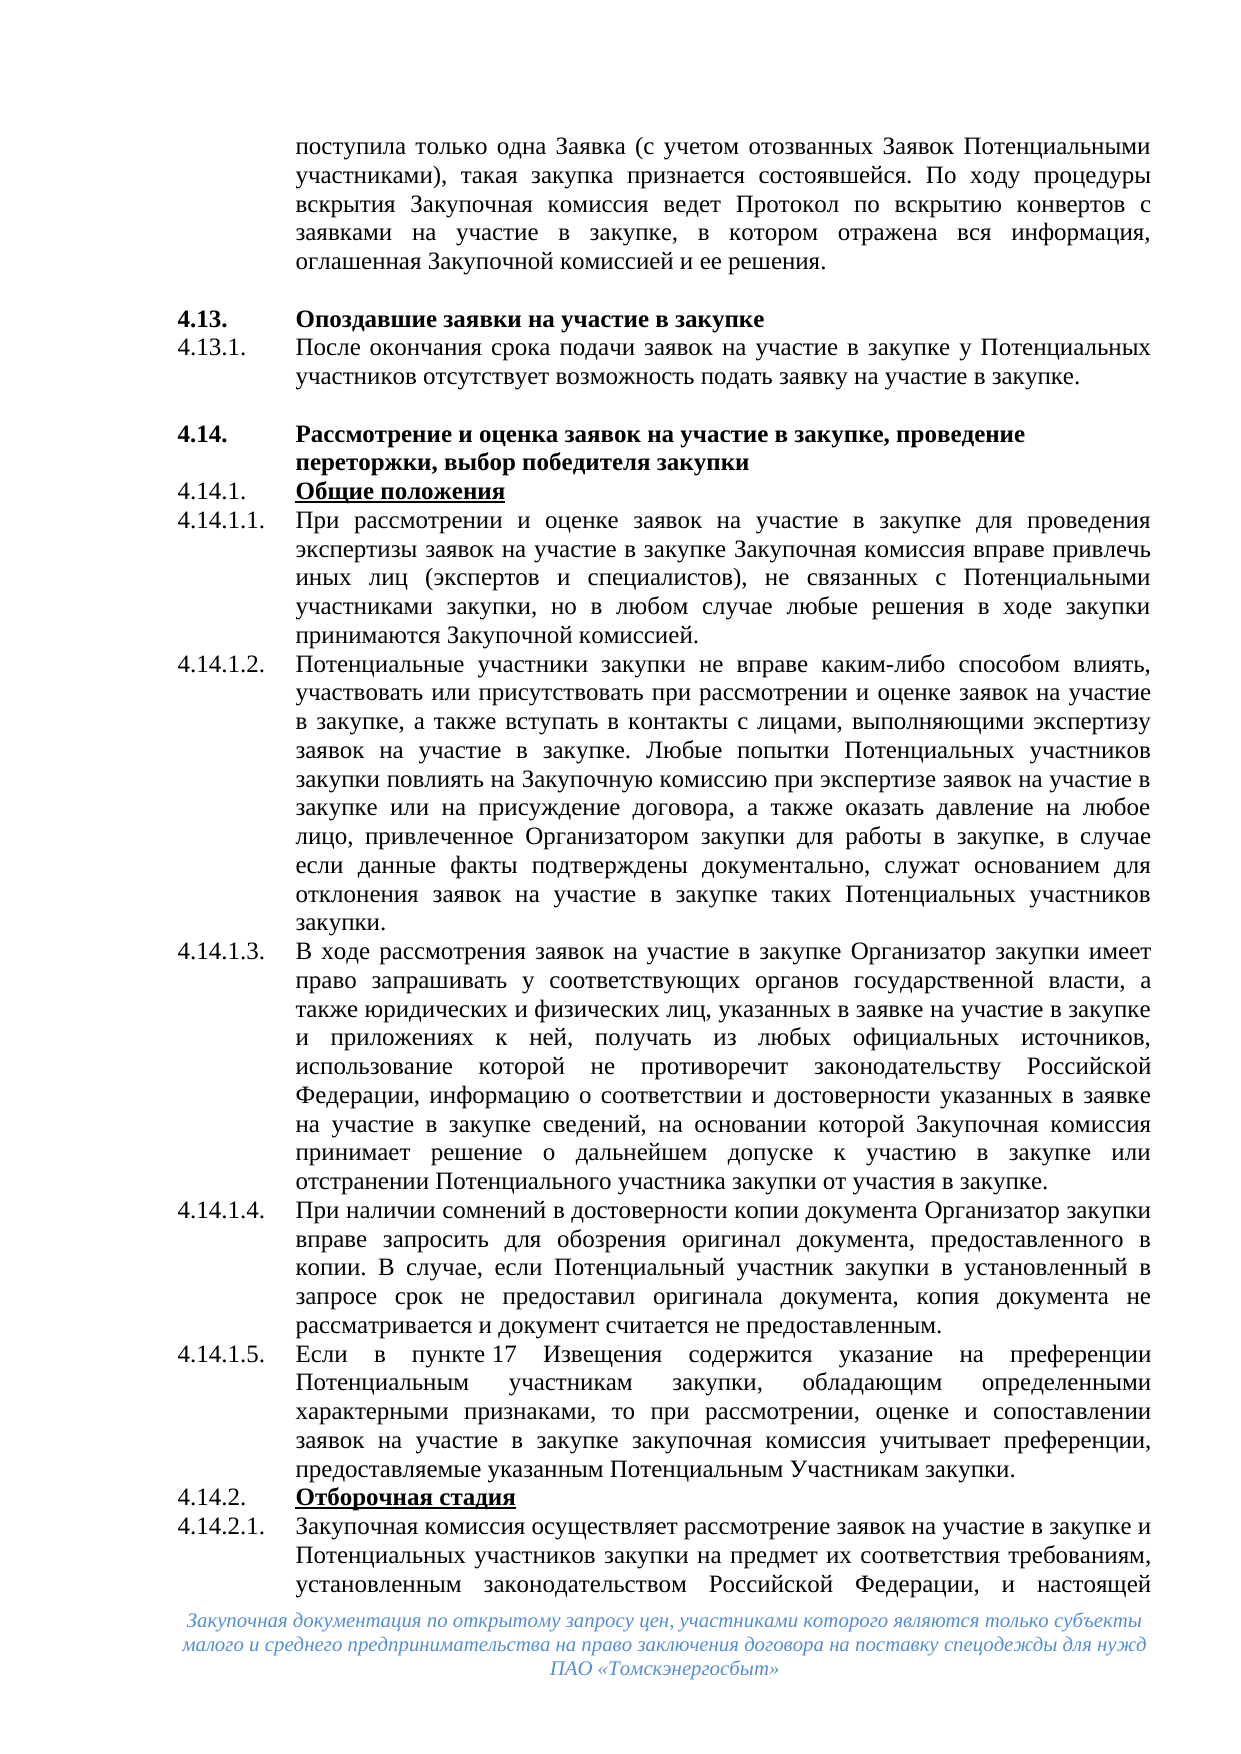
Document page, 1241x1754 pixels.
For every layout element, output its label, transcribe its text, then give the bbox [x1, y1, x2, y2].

list Общие положения [177, 476, 1152, 505]
list Отборочная стадия [177, 1482, 1152, 1511]
list Рассмотрение и оценка заявок на участие в закупке, проведение переторжки, выбор победителя закупки [177, 419, 1152, 476]
list Потенциальные участники закупки не вправе каким-либо способом влиять, участвовать или присутствовать при рассмотрении и оценке заявок на участие в закупке, а также вступать в контакты с лицами, выполняющими экспертизу заявок на участие в закупке. Любые попытки Потенциальных участников закупки повлиять на Закупочную комиссию при экспертизе заявок на участие в закупке или на присуждение договора, а также оказать давление на любое лицо, привлеченное Организатором закупки для работы в закупке, в случае если данные факты подтверждены документально, служат основанием для отклонения заявок на участие в закупке таких Потенциальных участников закупки. [177, 649, 1152, 936]
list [177, 1511, 1152, 1597]
list Если в пункте 17 Извещения содержится указание на преференции Потенциальным участникам закупки, обладающим определенными характерными признаками, то при рассмотрении, оценке и сопоставлении заявок на участие в закупке закупочная комиссия учитывает преференции, предоставляемые указанным Потенциальным Участникам закупки. [177, 1339, 1152, 1482]
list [177, 131, 1152, 275]
list При наличии сомнений в достоверности копии документа Организатор закупки вправе запросить для обозрения оригинал документа, предоставленного в копии. В случае, если Потенциальный участник закупки в установленный в запросе срок не предоставил оригинала документа, копия документа не рассматривается и документ считается не предоставленным. [177, 1195, 1152, 1339]
list В ходе рассмотрения заявок на участие в закупке Организатор закупки имеет право запрашивать у соответствующих органов государственной власти, а также юридических и физических лиц, указанных в заявке на участие в закупке и приложениях к ней, получать из любых официальных источников, использование которой не противоречит законодательству Российской Федерации, информацию о соответствии и достоверности указанных в заявке на участие в закупке сведений, на основании которой Закупочная комиссия принимает решение о дальнейшем допуске к участию в закупке или отстранении Потенциального участника закупки от участия в закупке. [177, 936, 1152, 1195]
list После окончания срока подачи заявок на участие в закупке у Потенциальных участников отсутствует возможность подать заявку на участие в закупке. [177, 332, 1152, 390]
list Опоздавшие заявки на участие в закупке [177, 304, 1152, 332]
list При рассмотрении и оценке заявок на участие в закупке для проведения экспертизы заявок на участие в закупке Закупочная комиссия вправе привлечь иных лиц (экспертов и специалистов), не связанных с Потенциальными участниками закупки, но в любом случае любые решения в ходе закупки принимаются Закупочной комиссией. [177, 505, 1152, 649]
